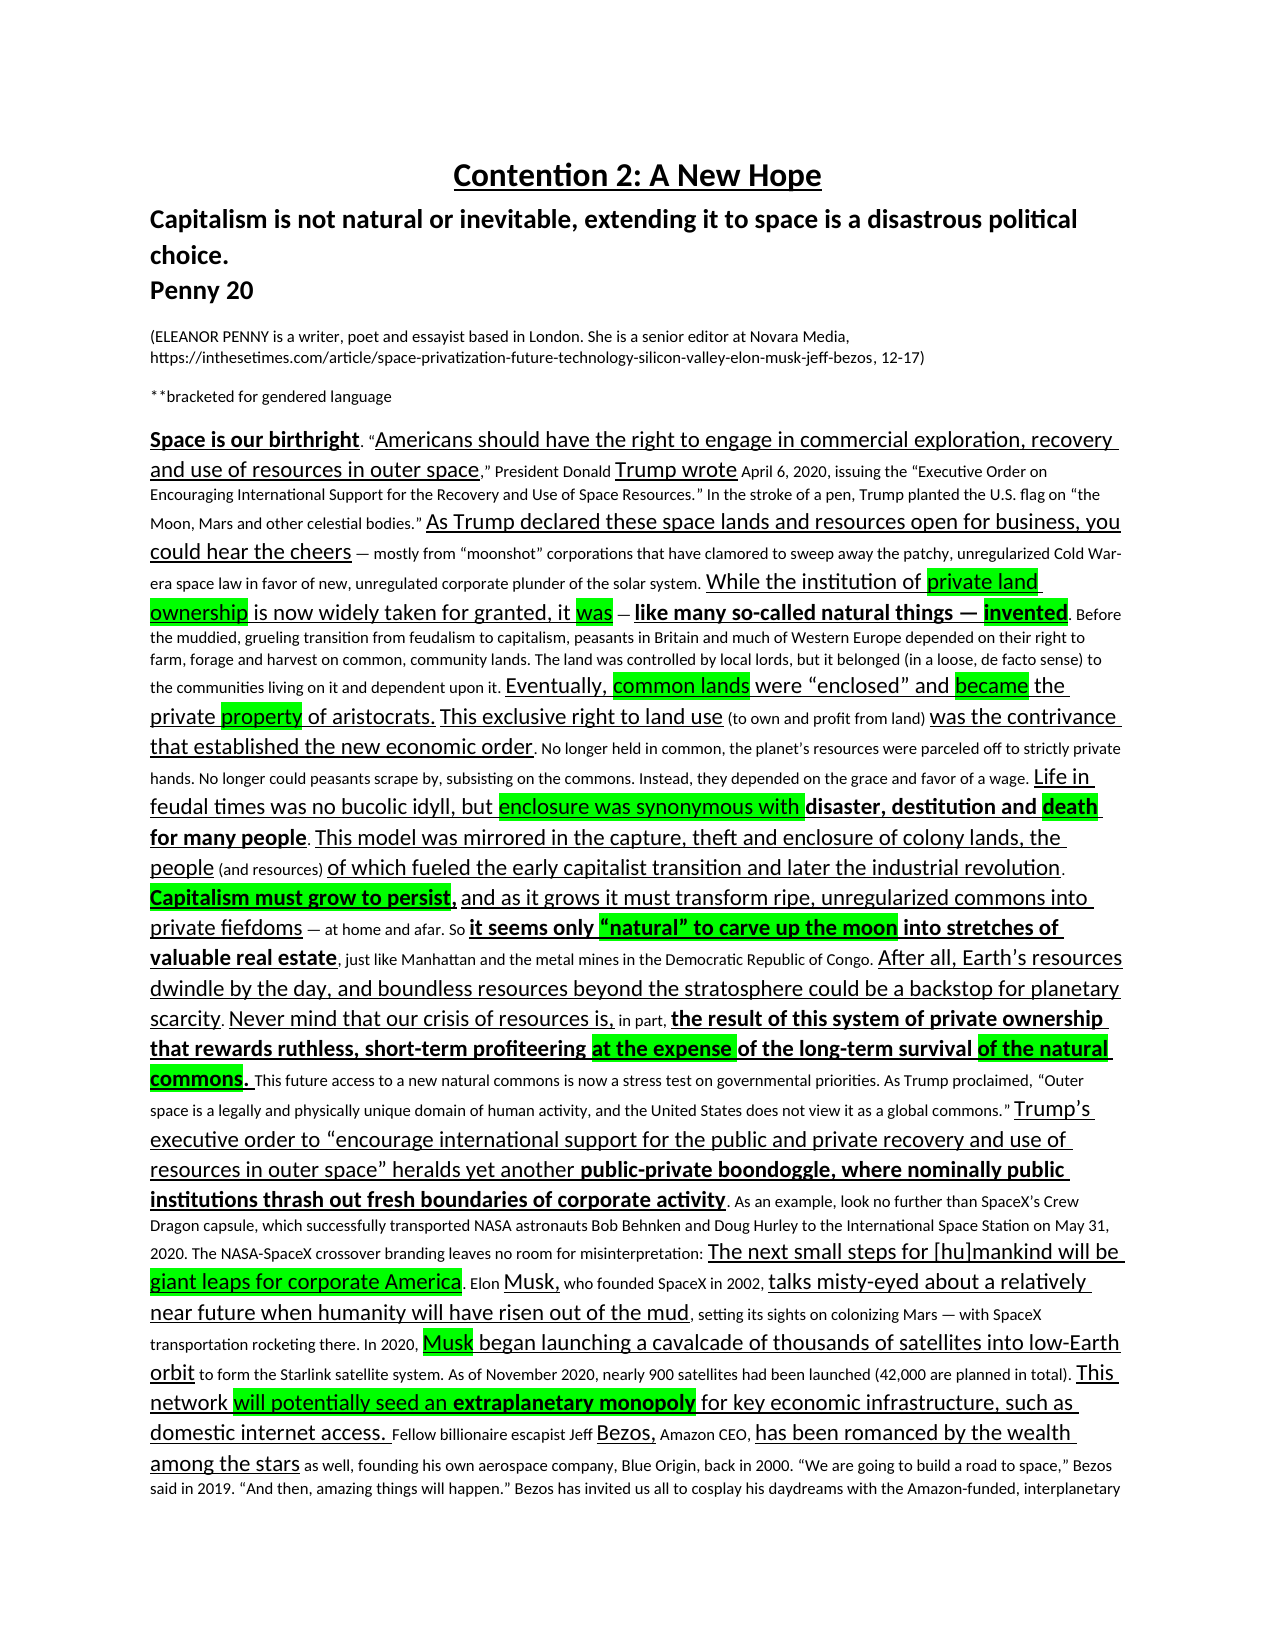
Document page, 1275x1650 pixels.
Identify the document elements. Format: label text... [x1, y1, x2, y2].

text Penny 20 [150, 273, 1125, 307]
subtitle Capitalism is not natural or inevitable, extending it to space is a disastrous political choice. [150, 202, 1125, 271]
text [150, 425, 1125, 1499]
text (ELEANOR PENNY is a writer, poet and essayist based in London. She is a senior editor at Novara Media, https://inthesetimes.com/article/space-privatization-future-technology-silicon-valley-elon-musk-jeff-bezos, 12-17) [150, 326, 1125, 368]
text **bracketed for gendered language [150, 386, 1125, 407]
subtitle Contention 2: A New Hope [150, 154, 1125, 195]
